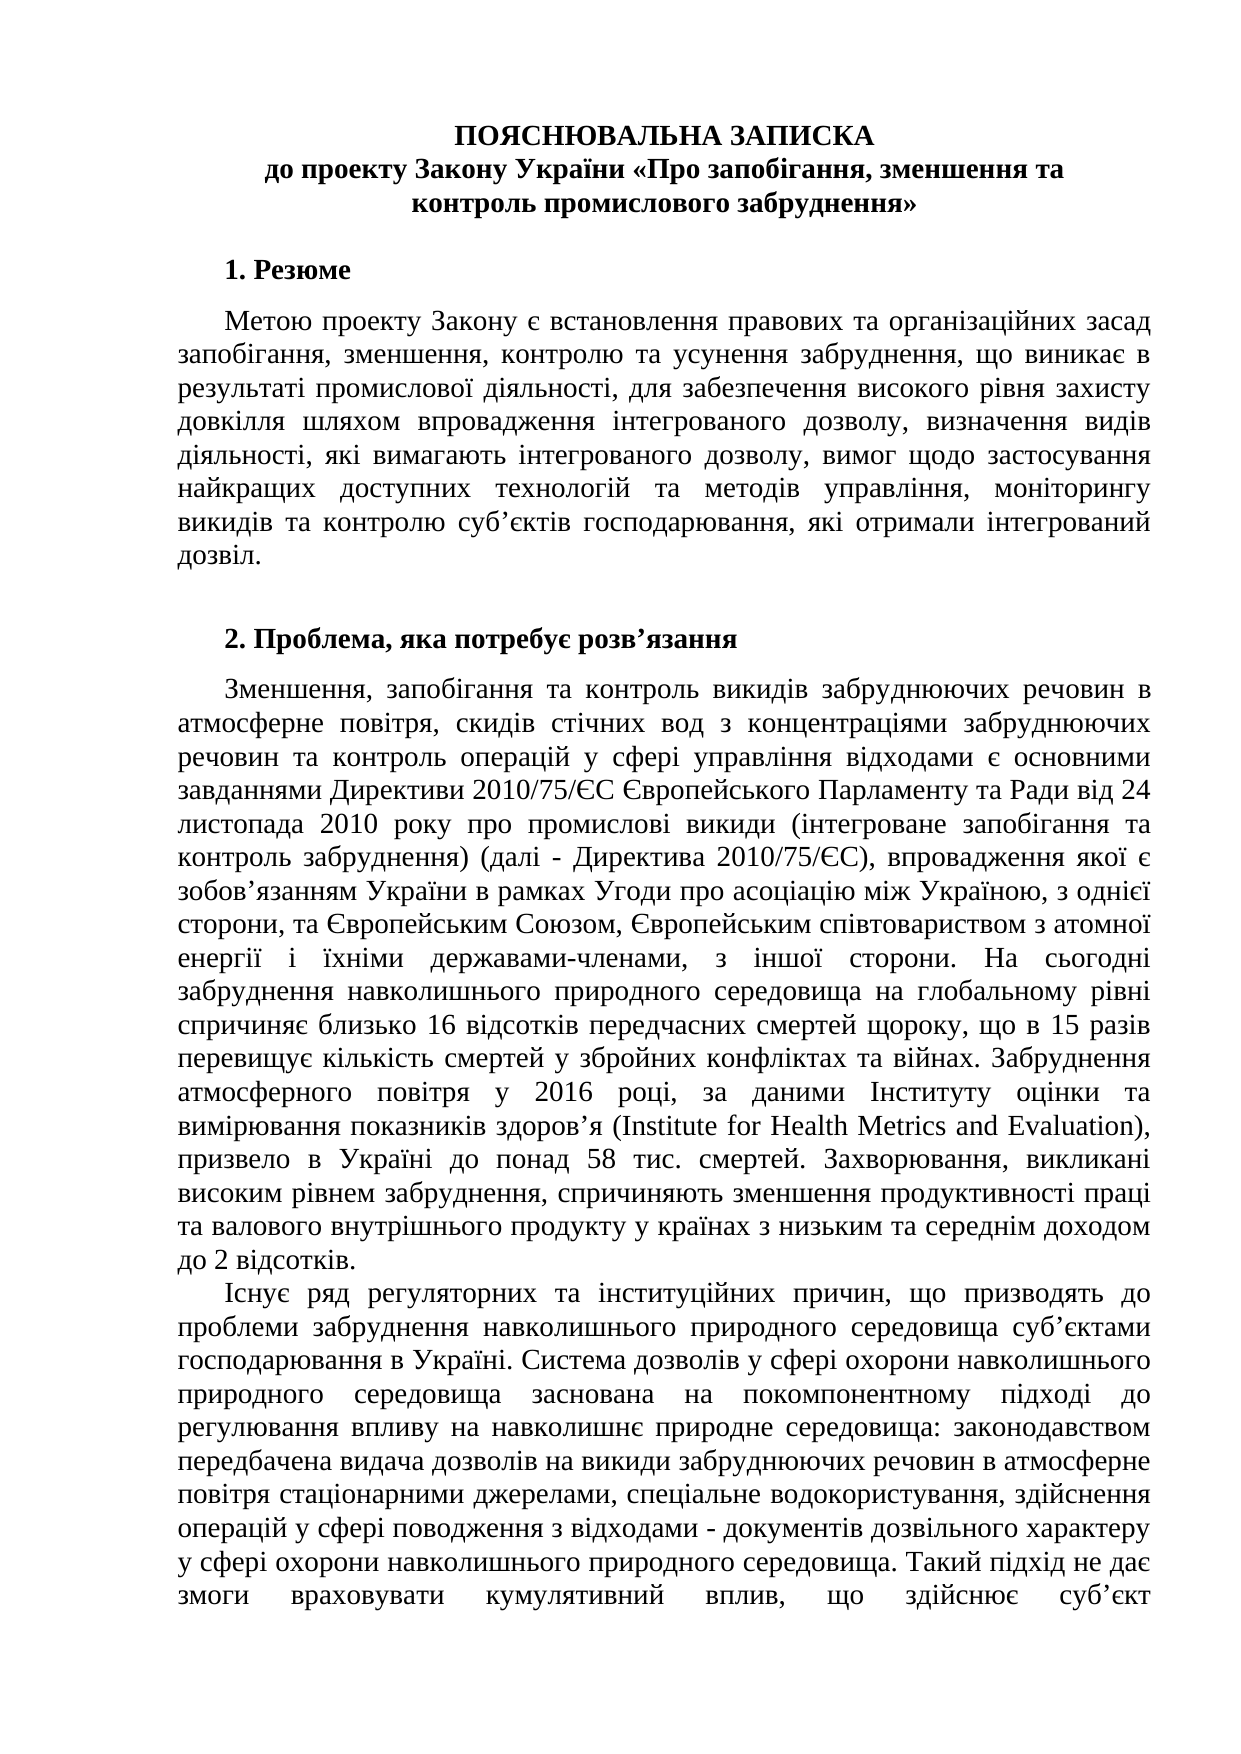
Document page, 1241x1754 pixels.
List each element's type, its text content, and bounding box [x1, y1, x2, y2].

text Зменшення, запобігання та контроль викидів забруднюючих речовин в атмосферне повітря, скидів стічних вод з концентраціями забруднюючих речовин та контроль операцій у сфері управління відходами є основними завданнями Директиви 2010/75/ЄС Європейського Парламенту та Ради від 24 листопада 2010 року про промислові викиди (інтегроване запобігання та контроль забруднення) (далі - Директива 2010/75/ЄС), впровадження якої є зобов’язанням України в рамках Угоди про асоціацію між Україною, з однієї сторони, та Європейським Союзом, Європейським співтовариством з атомної енергії і їхніми державами-членами, з іншої сторони. На сьогодні забруднення навколишнього природного середовища на глобальному рівні спричиняє близько 16 відсотків передчасних смертей щороку, що в 15 разів перевищує кількість смертей у збройних конфліктах та війнах. Забруднення атмосферного повітря у 2016 році, за даними Інституту оцінки та вимірювання показників здоров’я (Institute for Health Metrics and Evaluation), призвело в Україні до понад 58 тис. смертей. Захворювання, викликані високим рівнем забруднення, спричиняють зменшення продуктивності праці та валового внутрішнього продукту у країнах з низьким та середнім доходом до 2 відсотків. [177, 672, 1152, 1275]
text 1. Резюме [177, 252, 1152, 286]
text ПОЯСНЮВАЛЬНА ЗАПИСКА до проекту Закону України «Про запобігання, зменшення та контроль промислового забруднення» [224, 118, 1105, 219]
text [177, 1275, 1152, 1611]
text 2. Проблема, яка потребує розв’язання [177, 621, 1152, 655]
text Метою проекту Закону є встановлення правових та організаційних засад запобігання, зменшення, контролю та усунення забруднення, що виникає в результаті промислової діяльності, для забезпечення високого рівня захисту довкілля шляхом впровадження інтегрованого дозволу, визначення видів діяльності, які вимагають інтегрованого дозволу, вимог щодо застосування найкращих доступних технологій та методів управління, моніторингу викидів та контролю суб’єктів господарювання, які отримали інтегрований дозвіл. [177, 303, 1152, 571]
